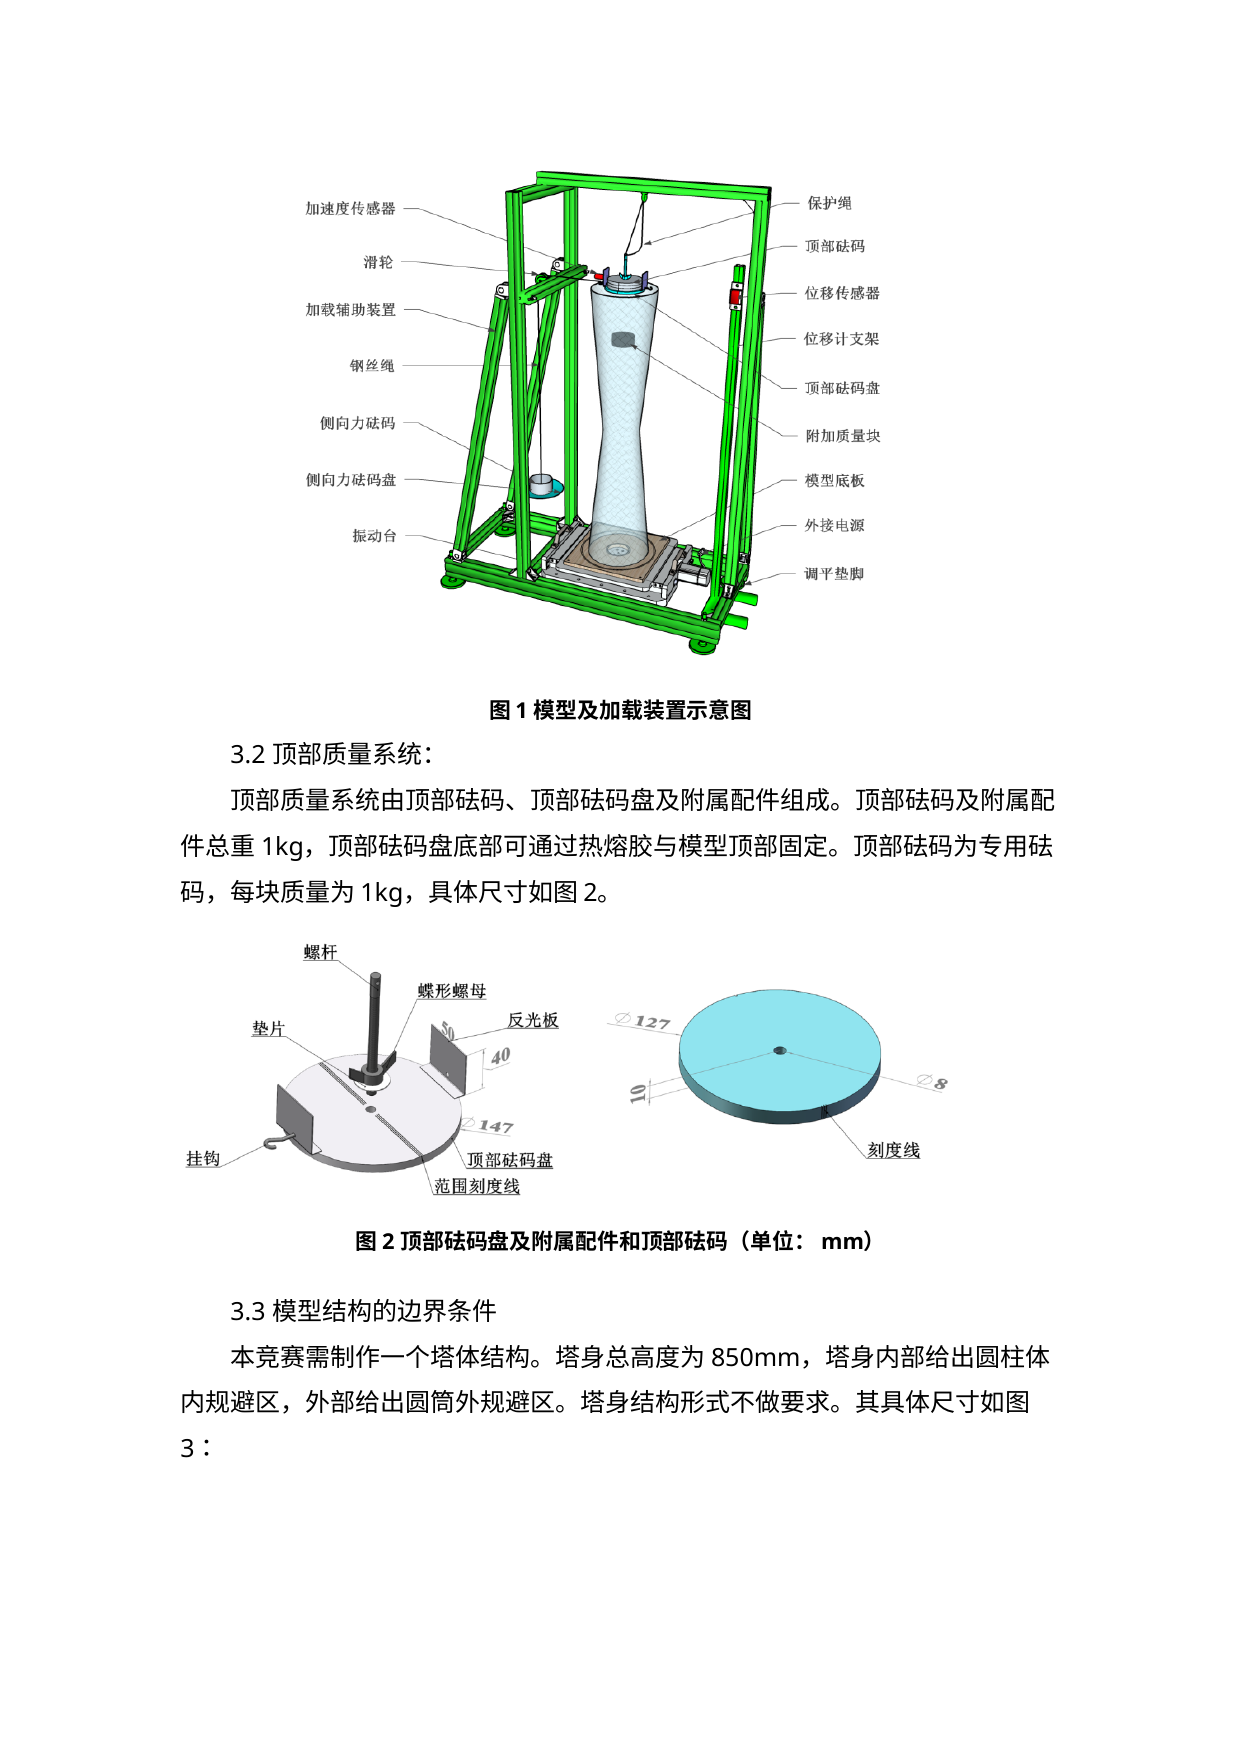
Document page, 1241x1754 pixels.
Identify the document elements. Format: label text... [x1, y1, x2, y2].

text 3.3 模型结构的边界条件 [180, 1283, 1061, 1329]
text 图2 顶部砝码盘及附属配件和顶部砝码（单位： mm） [180, 1213, 1061, 1258]
text 图1 模型及加载装置示意图 [180, 681, 1061, 727]
text 顶部质量系统由顶部砝码、顶部砝码盘及附属配件组成。顶部砝码及附属配件总重 1kg，顶部砝码盘底部可通过热熔胶与模型顶部固定。顶部砝码为专用砝码，每块质量为1kg，具体尺寸如图2。 [180, 773, 1061, 911]
text 3.2 顶部质量系统： [180, 727, 1061, 773]
picture [180, 935, 993, 1213]
text 本竞赛需制作一个塔体结构。塔身总高度为 850mm，塔身内部给出圆柱体内规避区，外部给出圆筒外规避区。塔身结构形式不做要求。其具体尺寸如图3： [180, 1329, 1061, 1467]
picture [194, 148, 1048, 682]
